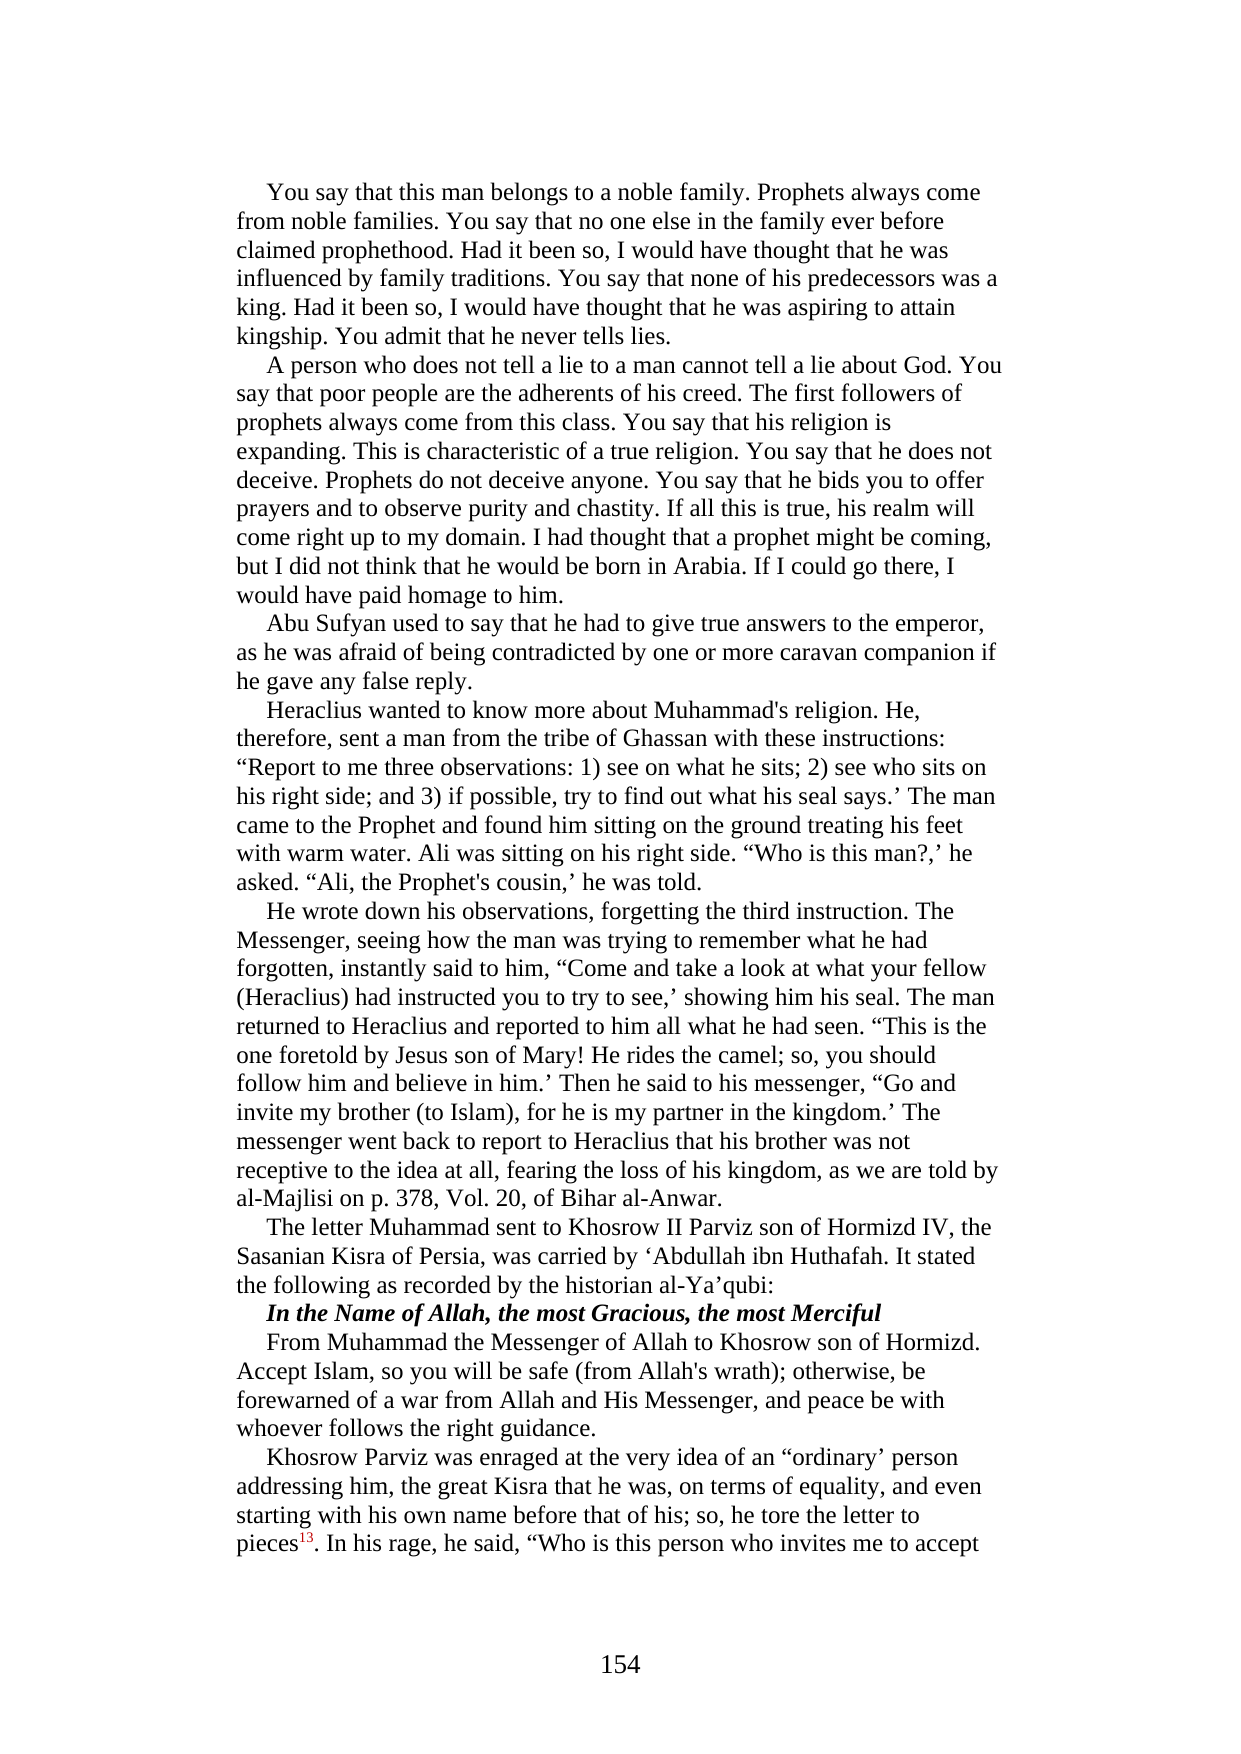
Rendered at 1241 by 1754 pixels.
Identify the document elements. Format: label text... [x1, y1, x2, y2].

text From Muhammad the Messenger of Allah to Khosrow son of Hormizd. Accept Islam, so you will be safe (from Allah's wrath); otherwise, be forewarned of a war from Allah and His Messenger, and peace be with whoever follows the right guidance. [236, 1327, 1004, 1442]
text In the Name of Allah, the most Gracious, the most Merciful [236, 1298, 1004, 1327]
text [236, 1442, 1004, 1557]
text Heraclius wanted to know more about Muhammad's religion. He, therefore, sent a man from the tribe of Ghassan with these instructions: “Report to me three observations: 1) see on what he sits; 2) see who sits on his right side; and 3) if possible, try to find out what his seal says.’ The man came to the Prophet and found him sitting on the ground treating his feet with warm water. Ali was sitting on his right side. “Who is this man?,’ he asked. “Ali, the Prophet's cousin,’ he was told. [236, 695, 1004, 896]
text You say that this man belongs to a noble family. Prophets always come from noble families. You say that no one else in the family ever before claimed prophethood. Had it been so, I would have thought that he was influenced by family traditions. You say that none of his predecessors was a king. Had it been so, I would have thought that he was aspiring to attain kingship. You admit that he never tells lies. [236, 177, 1004, 350]
text The letter Muhammad sent to Khosrow II Parviz son of Hormizd IV, the Sasanian Kisra of Persia, was carried by ‘Abdullah ibn Huthafah. It stated the following as recorded by the historian al-Ya’qubi: [236, 1212, 1004, 1298]
text Abu Sufyan used to say that he had to give true answers to the emperor, as he was afraid of being contradicted by one or more caravan companion if he gave any false reply. [236, 608, 1004, 695]
text A person who does not tell a lie to a man cannot tell a lie about God. You say that poor people are the adherents of his creed. The first followers of prophets always come from this class. You say that his religion is expanding. This is characteristic of a true religion. You say that he does not deceive. Prophets do not deceive anyone. You say that he bids you to offer prayers and to observe purity and chastity. If all this is true, his realm will come right up to my domain. I had thought that a prophet might be coming, but I did not think that he would be born in Arabia. If I could go there, I would have paid homage to him. [236, 350, 1004, 608]
text He wrote down his observations, forgetting the third instruction. The Messenger, seeing how the man was trying to remember what he had forgotten, instantly said to him, “Come and take a look at what your fellow (Heraclius) had instructed you to try to see,’ showing him his seal. The man returned to Heraclius and reported to him all what he had seen. “This is the one foretold by Jesus son of Mary! He rides the camel; so, you should follow him and believe in him.’ Then he said to his messenger, “Go and invite my brother (to Islam), for he is my partner in the kingdom.’ The messenger went back to report to Heraclius that his brother was not receptive to the idea at all, fearing the loss of his kingdom, as we are told by al-Majlisi on p. 378, Vol. 20, of Bihar al-Anwar. [236, 896, 1004, 1212]
